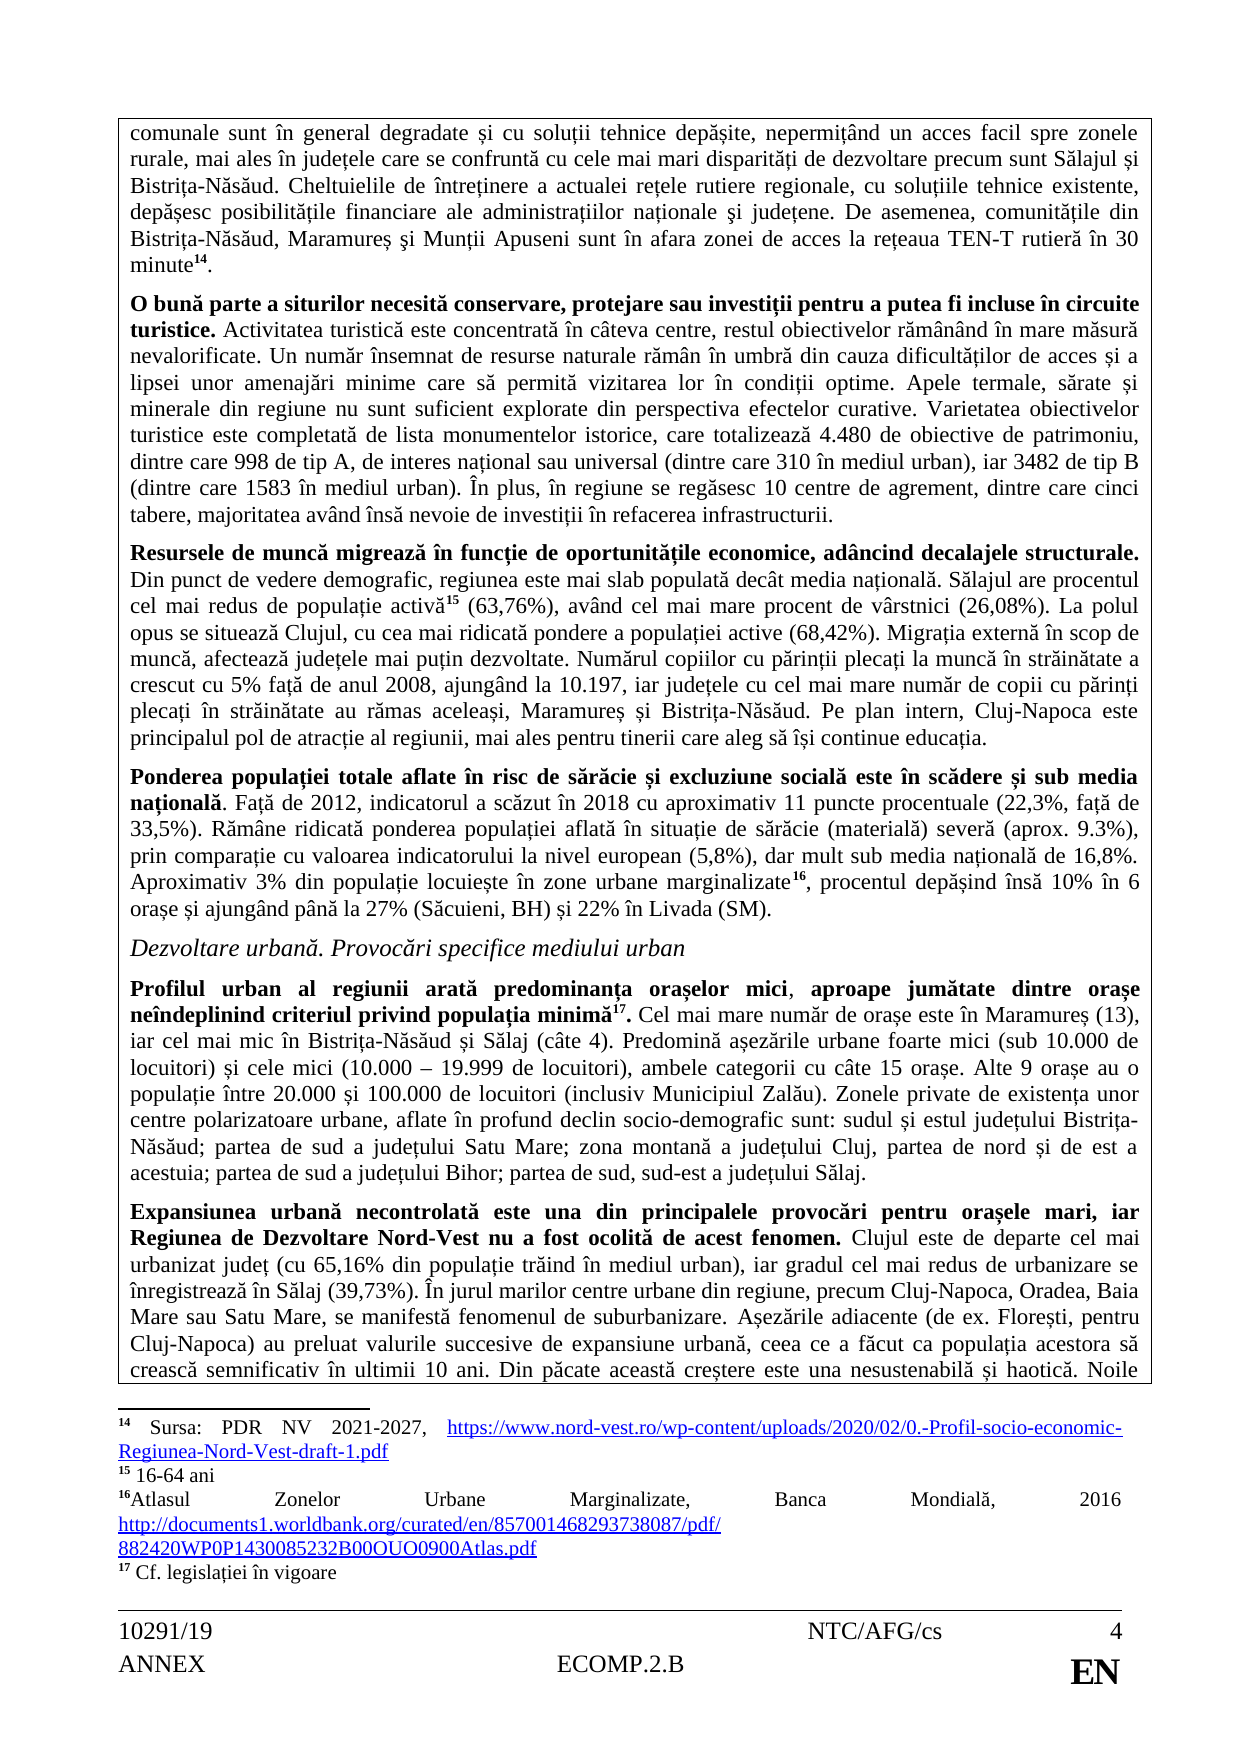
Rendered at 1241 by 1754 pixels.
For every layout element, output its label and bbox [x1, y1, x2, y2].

table_header [119, 119, 1151, 1382]
